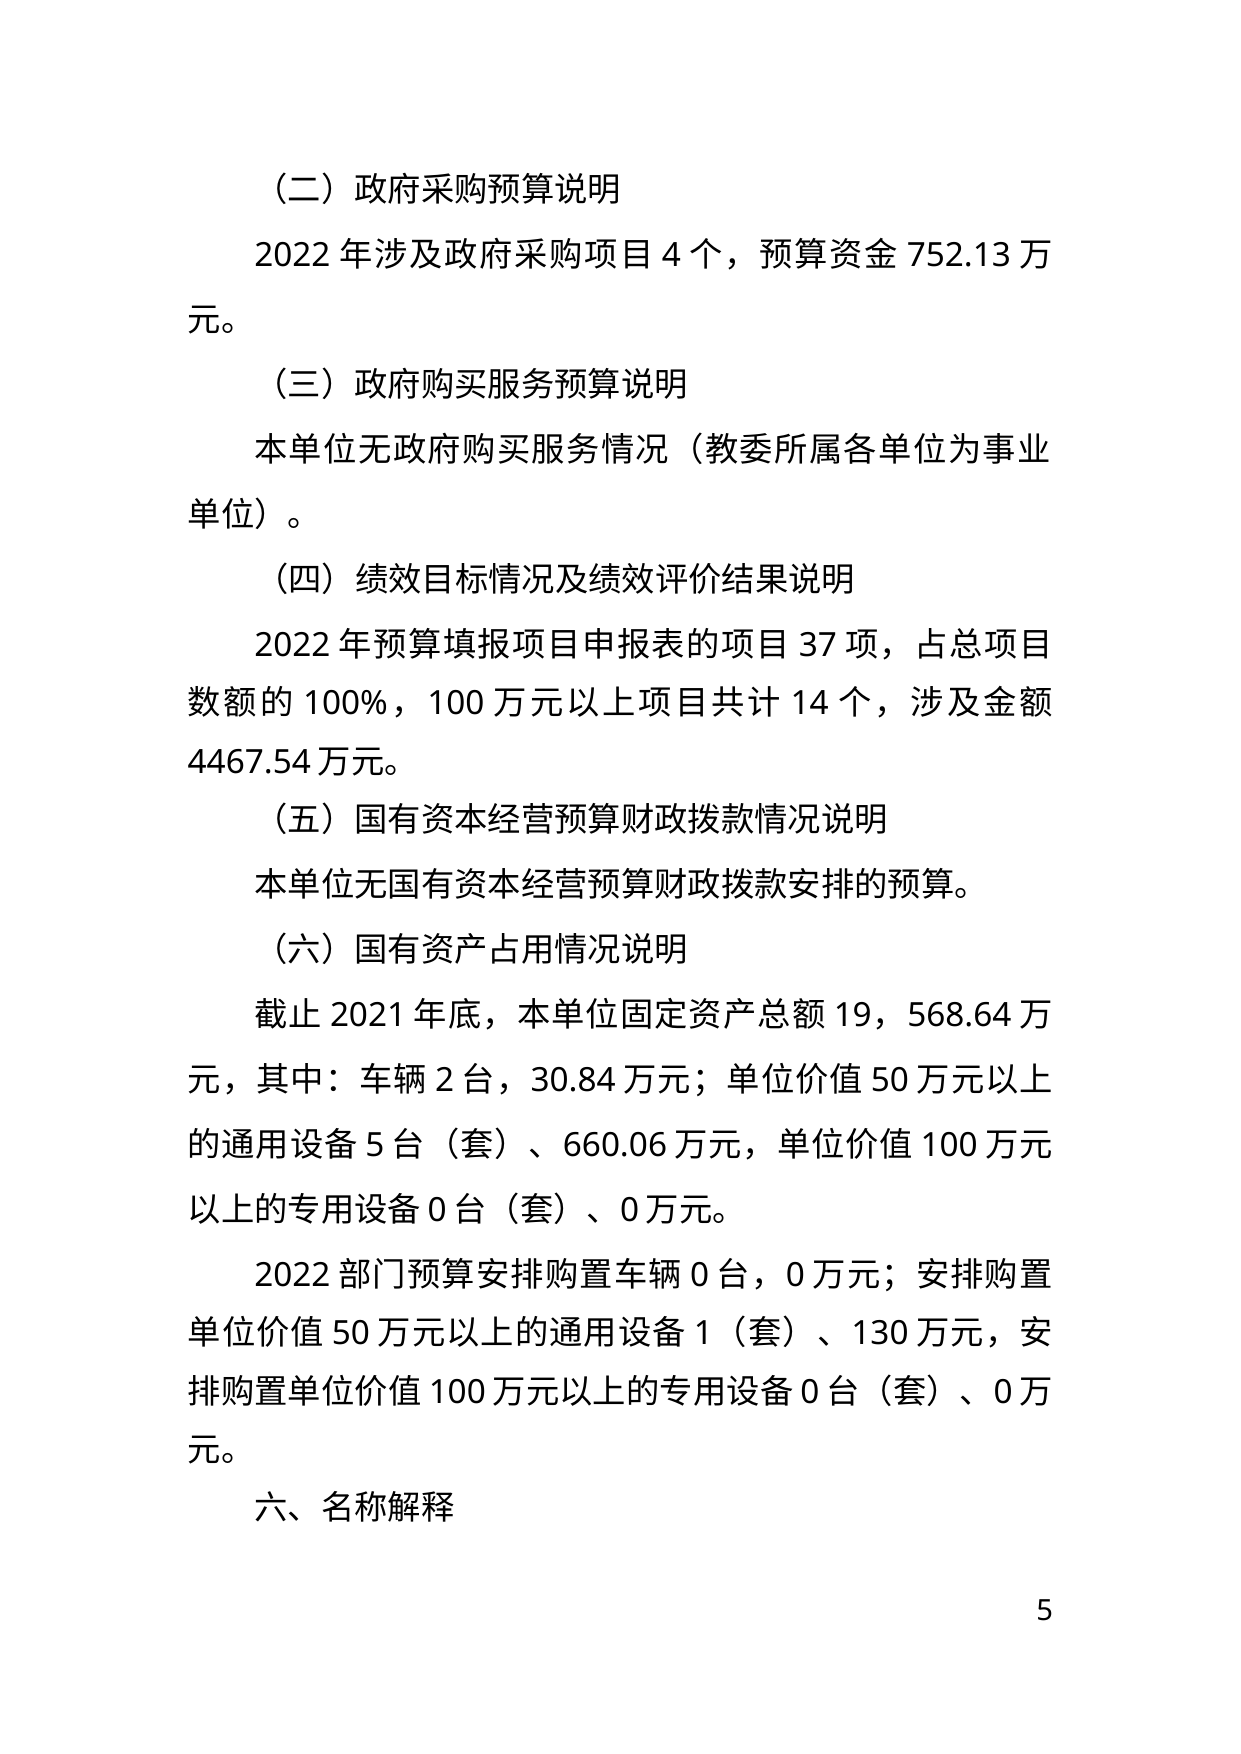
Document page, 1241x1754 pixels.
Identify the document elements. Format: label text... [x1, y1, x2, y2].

text （六）国有资产占用情况说明 [187, 915, 1053, 980]
text 本单位无政府购买服务情况（教委所属各单位为事业单位）。 [187, 415, 1053, 545]
text （五）国有资本经营预算财政拨款情况说明 [187, 785, 1053, 850]
text 2022年预算填报项目申报表的项目37项，占总项目数额的100%，100万元以上项目共计14个，涉及金额4467.54万元。 [187, 610, 1053, 785]
text （二）政府采购预算说明 [187, 155, 1053, 220]
text （四）绩效目标情况及绩效评价结果说明 [187, 545, 1053, 610]
text 截止2021年底，本单位固定资产总额19，568.64万元，其中：车辆2台，30.84万元；单位价值50万元以上的通用设备5台（套）、660.06万元，单位价值100万元以上的专用设备0台（套）、0万元。 [187, 980, 1053, 1240]
text （三）政府购买服务预算说明 [187, 350, 1053, 415]
text 六、名称解释 [187, 1473, 1053, 1531]
text 本单位无国有资本经营预算财政拨款安排的预算。 [187, 850, 1053, 915]
text 2022年涉及政府采购项目4个，预算资金752.13万元。 [187, 220, 1053, 350]
text 2022部门预算安排购置车辆0台，0万元；安排购置单位价值50万元以上的通用设备1（套）、130万元，安排购置单位价值100万元以上的专用设备0台（套）、0万元。 [187, 1240, 1053, 1473]
